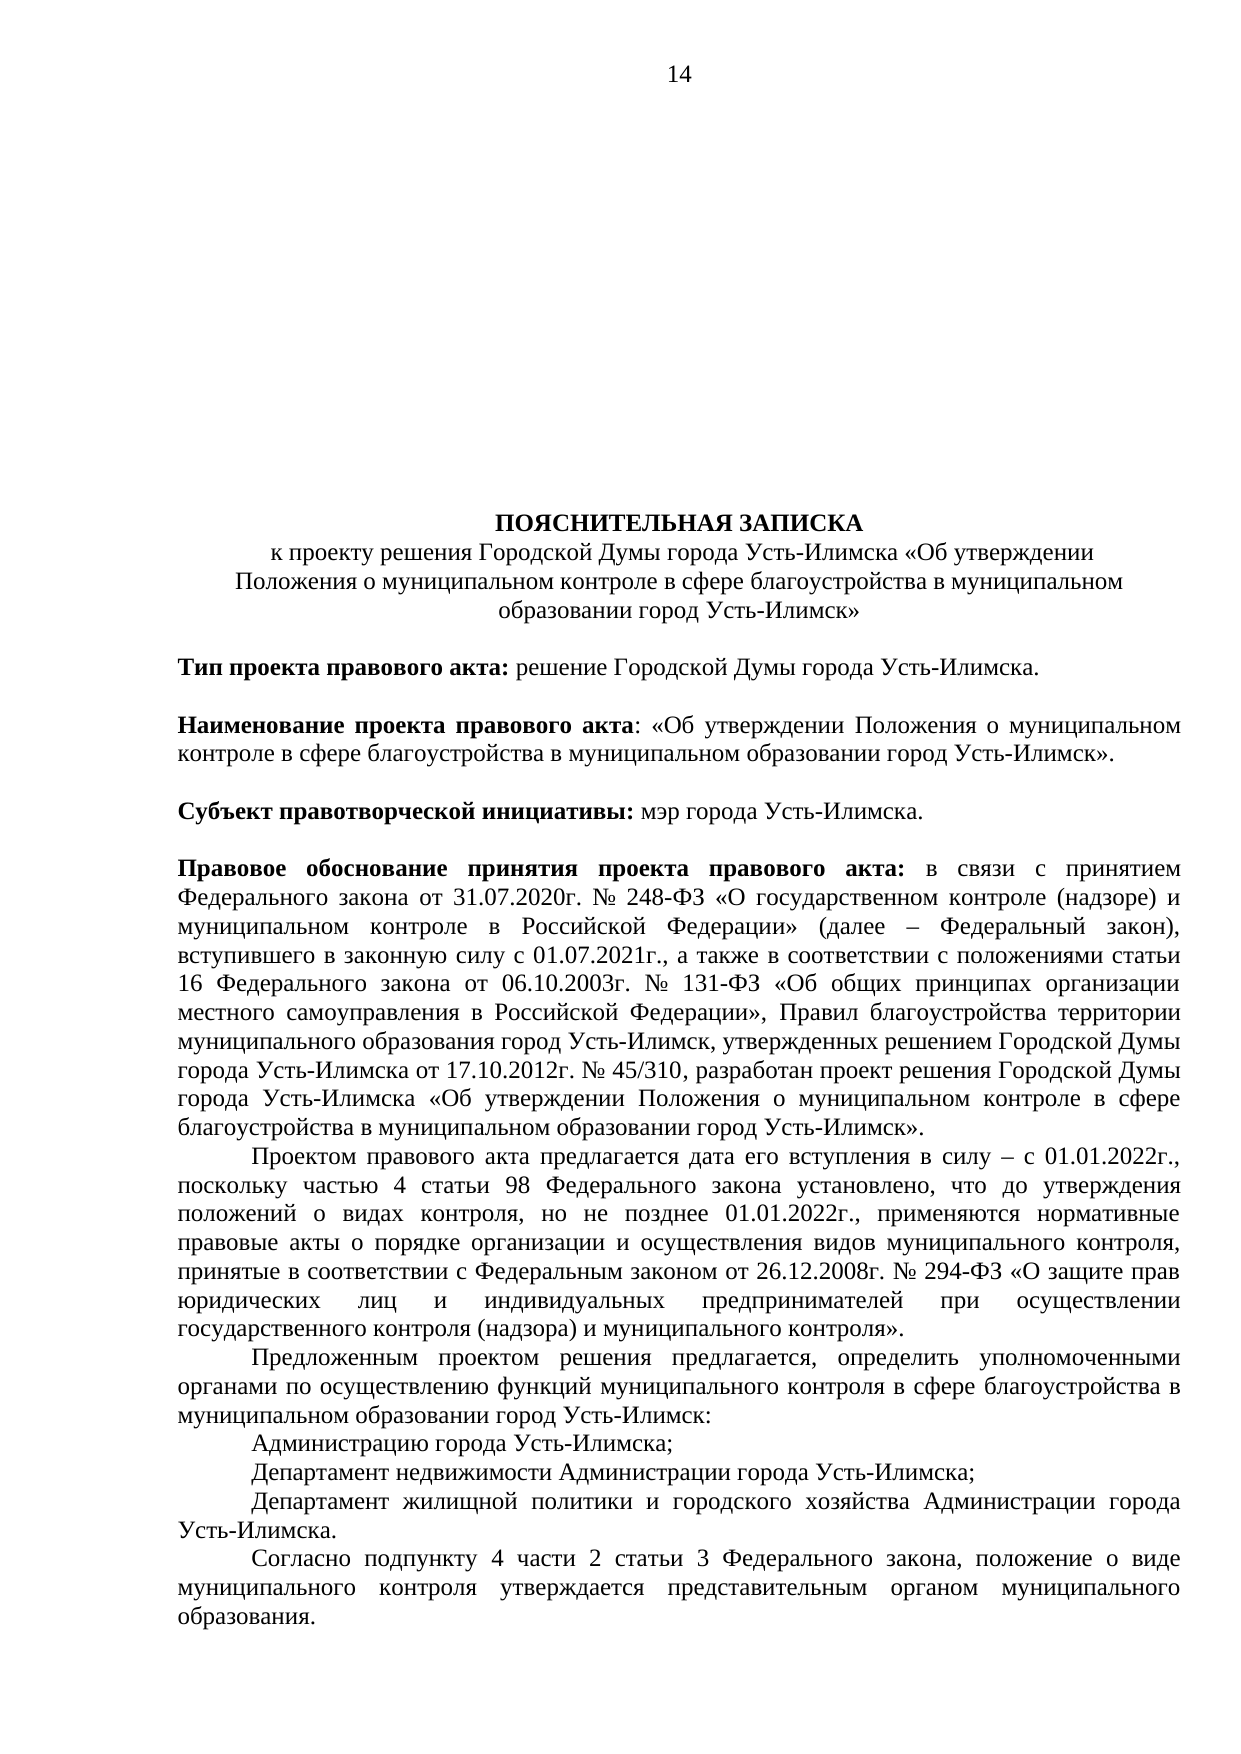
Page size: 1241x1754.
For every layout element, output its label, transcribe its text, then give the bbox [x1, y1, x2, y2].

text Тип проекта правового акта: решение Городской Думы города Усть-Илимска. [177, 652, 1181, 681]
text Проектом правового акта предлагается дата его вступления в силу – с 01.01.2022г., поскольку частью 4 статьи 98 Федерального закона установлено, что до утверждения положений о видах контроля, но не позднее 01.01.2022г., применяются нормативные правовые акты о порядке организации и осуществления видов муниципального контроля, принятые в соответствии с Федеральным законом от 26.12.2008г. № 294-ФЗ «О защите прав юридических лиц и индивидуальных предпринимателей при осуществлении государственного контроля (надзора) и муниципального контроля». [177, 1141, 1181, 1342]
text Правовое обоснование принятия проекта правового акта: в связи с принятием Федерального закона от 31.07.2020г. № 248-ФЗ «О государственном контроле (надзоре) и муниципальном контроле в Российской Федерации» (далее – Федеральный закон), вступившего в законную силу с 01.07.2021г., а также в соответствии с положениями статьи 16 Федерального закона от 06.10.2003г. № 131-ФЗ «Об общих принципах организации местного самоуправления в Российской Федерации», Правил благоустройства территории муниципального образования город Усть-Илимск, утвержденных решением Городской Думы города Усть-Илимска от 17.10.2012г. № 45/310, разработан проект решения Городской Думы города Усть-Илимска «Об утверждении Положения о муниципальном контроле в сфере благоустройства в муниципальном образовании город Усть-Илимск». [177, 853, 1181, 1141]
text Положения о муниципальном контроле в сфере благоустройства в муниципальном образовании город Усть-Илимск» [177, 566, 1181, 623]
text Субъект правотворческой инициативы: мэр города Усть-Илимска. [177, 796, 1181, 825]
text к проекту решения Городской Думы города Усть-Илимска «Об утверждении [177, 537, 1181, 566]
text Согласно подпункту 4 части 2 статьи 3 Федерального закона, положение о виде муниципального контроля утверждается представительным органом муниципального образования. [177, 1543, 1181, 1630]
text Департамент недвижимости Администрации города Усть-Илимска; [177, 1457, 1181, 1486]
text Администрацию города Усть-Илимска; [177, 1428, 1181, 1457]
text ПОЯСНИТЕЛЬНАЯ ЗАПИСКА [177, 508, 1181, 537]
text Департамент жилищной политики и городского хозяйства Администрации города Усть-Илимска. [177, 1486, 1181, 1543]
text Предложенным проектом решения предлагается, определить уполномоченными органами по осуществлению функций муниципального контроля в сфере благоустройства в муниципальном образовании город Усть-Илимск: [177, 1342, 1181, 1428]
text Наименование проекта правового акта: «Об утверждении Положения о муниципальном контроле в сфере благоустройства в муниципальном образовании город Усть-Илимск». [177, 710, 1181, 767]
